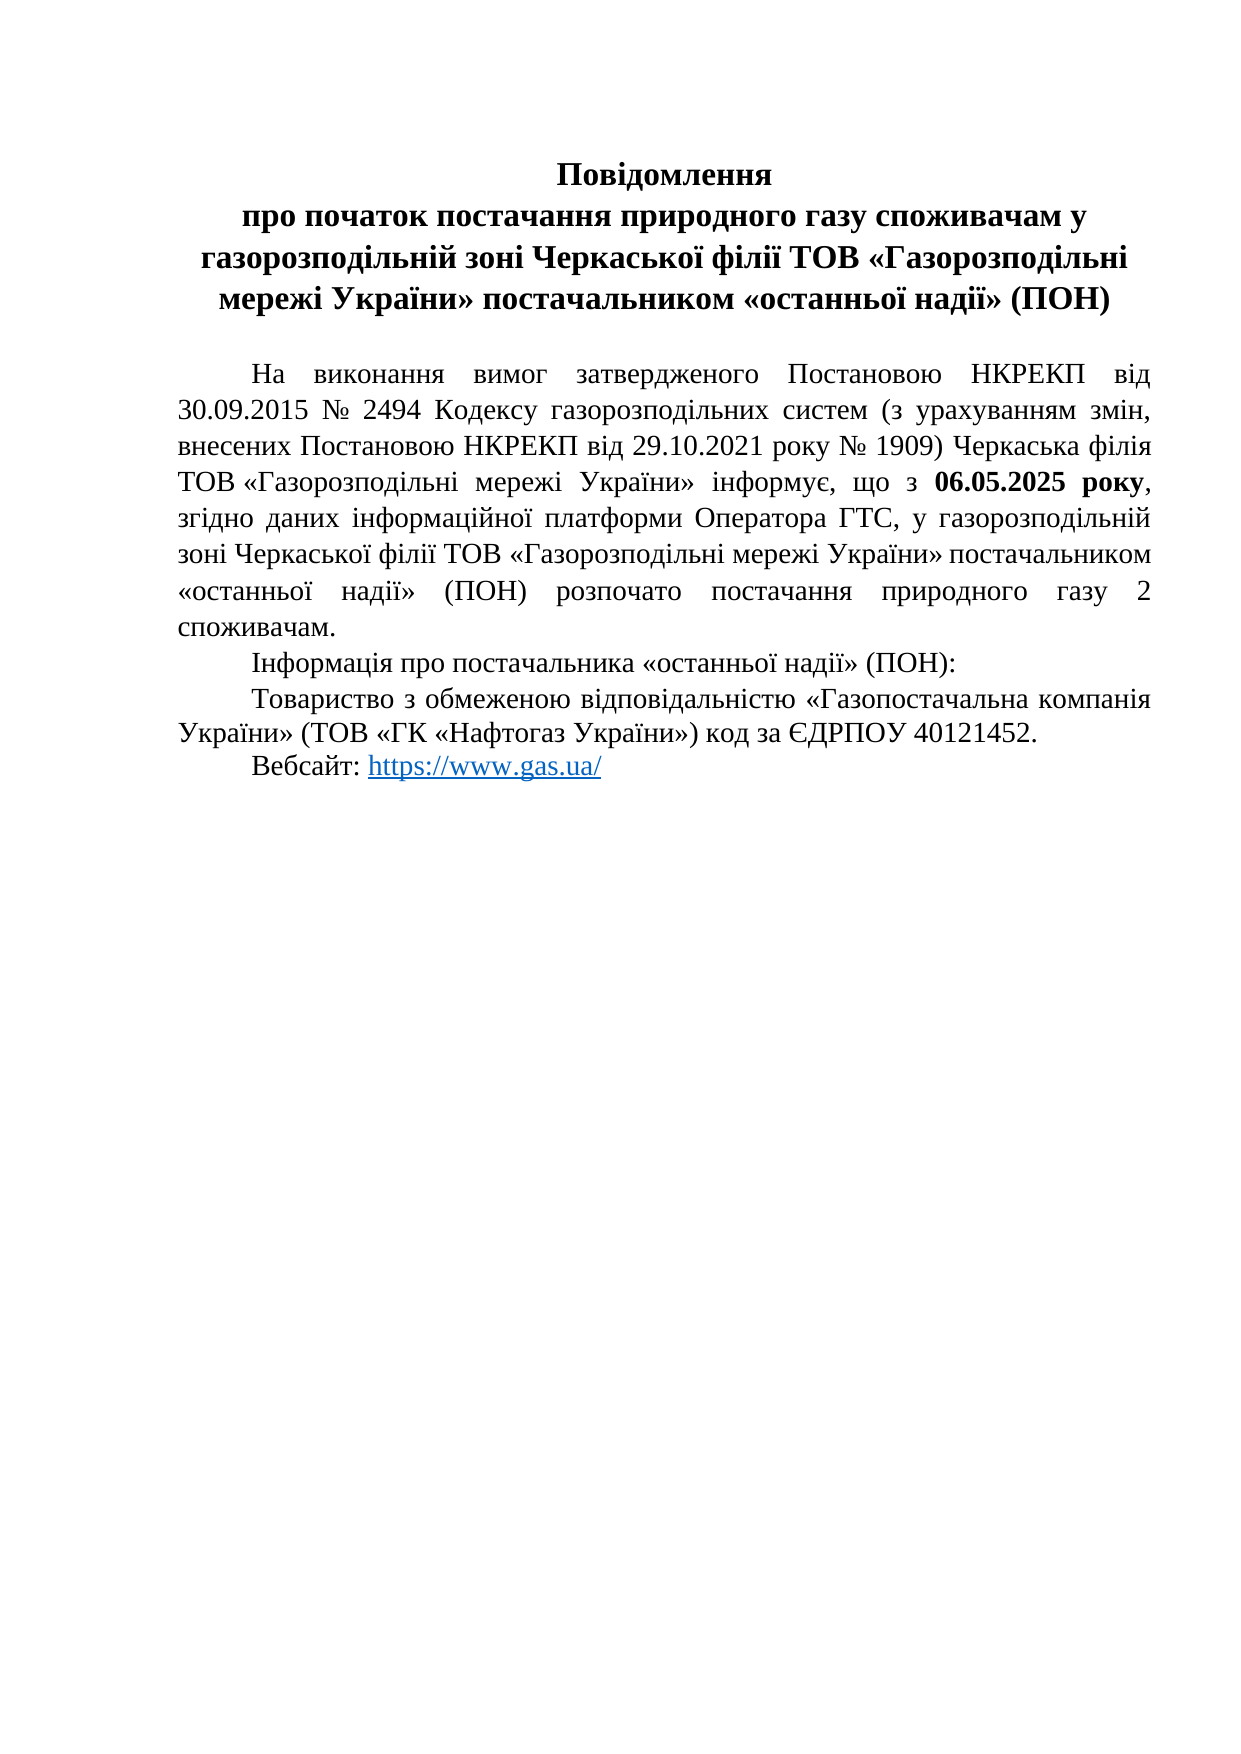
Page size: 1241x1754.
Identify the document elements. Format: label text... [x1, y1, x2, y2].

text Товариство з обмеженою відповідальністю «Газопостачальна компанія України» (ТОВ «ГК «Нафтогаз України») код за ЄДРПОУ 40121452. [177, 681, 1152, 748]
text про початок постачання природного газу споживачам у газорозподільній зоні Черкаської філії ТОВ «Газорозподільні мережі України» постачальником «останньої надії» (ПОН) [177, 196, 1152, 317]
text Вебсайт: https://www.gas.ua/ [177, 748, 1152, 782]
text Інформація про постачальника «останньої надії» (ПОН): [177, 645, 1152, 678]
text Повідомлення [177, 154, 1152, 193]
text На виконання вимог затвердженого Постановою НКРЕКП від 30.09.2015 № 2494 Кодексу газорозподільних систем (з урахуванням змін, внесених Постановою НКРЕКП від 29.10.2021 року № 1909) Черкаська філія ТОВ «Газорозподільні мережі України» інформує, що з 06.05.2025 року, згідно даних інформаційної платформи Оператора ГТС, у газорозподільній зоні Черкаської філії ТОВ «Газорозподільні мережі України» постачальником «останньої надії» (ПОН) розпочато постачання природного газу 2 споживачам. [177, 356, 1152, 642]
